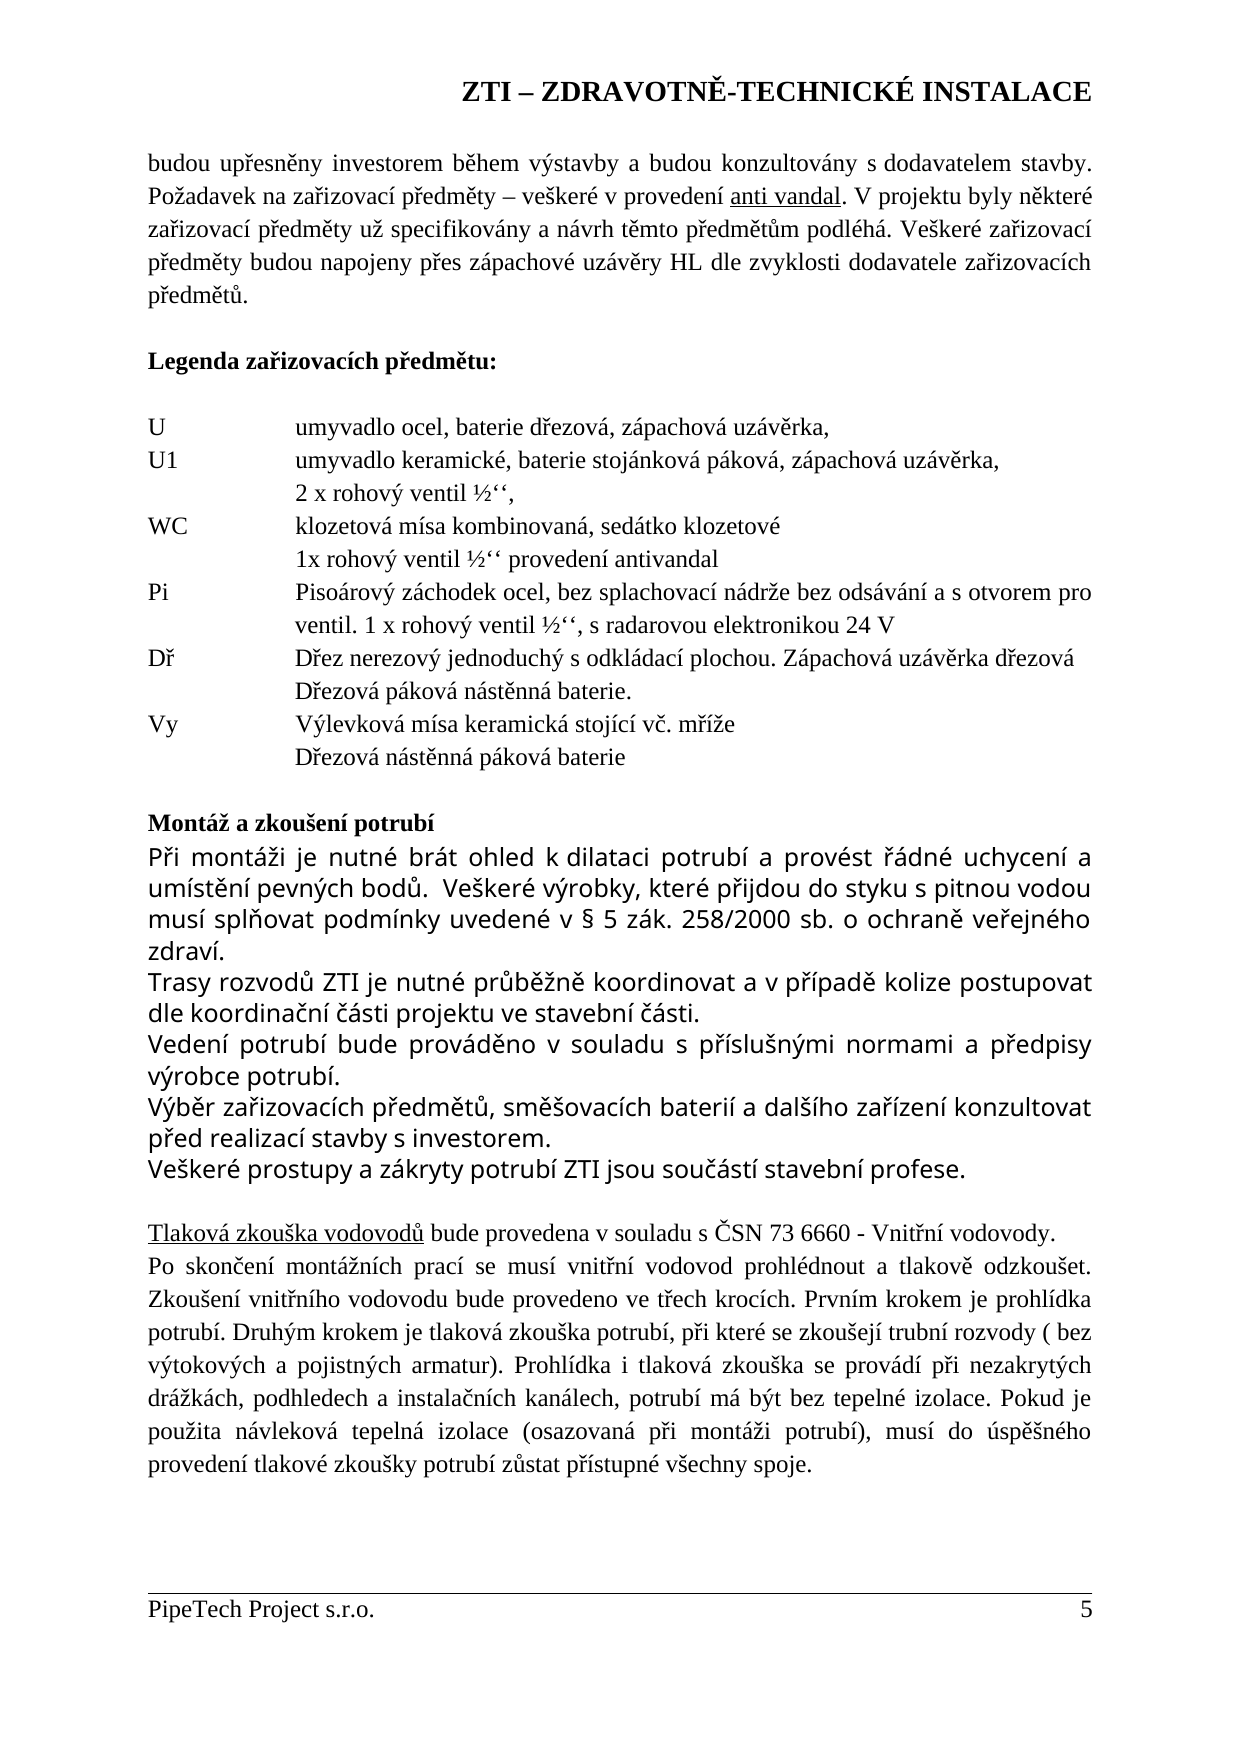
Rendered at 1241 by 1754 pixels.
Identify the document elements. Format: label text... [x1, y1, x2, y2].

text Dř Dřez nerezový jednoduchý s odkládací plochou. Zápachová uzávěrka dřezová [148, 643, 1092, 672]
text Veškeré prostupy a zákryty potrubí ZTI jsou součástí stavební profese. [148, 1154, 1092, 1185]
text Výběr zařizovacích předmětů, směšovacích baterií a dalšího zařízení konzultovat před realizací stavby s investorem. [148, 1091, 1092, 1154]
text Vedení potrubí bude prováděno v souladu s příslušnými normami a předpisy výrobce potrubí. [148, 1029, 1092, 1091]
text 2 x rohový ventil ½‘‘, [221, 478, 1092, 507]
text Po skončení montážních prací se musí vnitřní vodovod prohlédnout a tlakově odzkoušet. Zkoušení vnitřního vodovodu bude provedeno ve třech krocích. Prvním krokem je prohlídka potrubí. Druhým krokem je tlaková zkouška potrubí, při které se zkoušejí trubní rozvody ( bez výtokových a pojistných armatur). Prohlídka i tlaková zkouška se provádí při nezakrytých drážkách, podhledech a instalačních kanálech, potrubí má být bez tepelné izolace. Pokud je použita návleková tepelná izolace (osazovaná při montáži potrubí), musí do úspěšného provedení tlakové zkoušky potrubí zůstat přístupné všechny spoje. [148, 1251, 1092, 1478]
text Při montáži je nutné brát ohled k dilataci potrubí a provést řádné uchycení a umístění pevných bodů. Veškeré výrobky, které přijdou do styku s pitnou vodou musí splňovat podmínky uvedené v § 5 zák. 258/2000 sb. o ochraně veřejného zdraví. [148, 841, 1092, 966]
text Legenda zařizovacích předmětu: [148, 346, 1092, 374]
text Pi Pisoárový záchodek ocel, bez splachovací nádrže bez odsávání a s otvorem pro ventil. 1 x rohový ventil ½‘‘, s radarovou elektronikou 24 V [148, 577, 1092, 639]
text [148, 148, 1092, 308]
text Montáž a zkoušení potrubí [148, 808, 1092, 837]
text 1x rohový ventil ½‘‘ provedení antivandal [221, 544, 1092, 573]
text U1 umyvadlo keramické, baterie stojánková páková, zápachová uzávěrka, [148, 445, 1092, 474]
text Tlaková zkouška vodovodů bude provedena v souladu s ČSN 73 6660 - Vnitřní vodovody. [148, 1218, 1092, 1247]
text Dřezová nástěnná páková baterie [148, 742, 1092, 771]
text Trasy rozvodů ZTI je nutné průběžně koordinovat a v případě kolize postupovat dle koordinační části projektu ve stavební části. [148, 966, 1092, 1029]
text U umyvadlo ocel, baterie dřezová, zápachová uzávěrka, [148, 412, 1092, 441]
text Dřezová páková nástěnná baterie. [294, 676, 1092, 705]
text Vy Výlevková mísa keramická stojící vč. mříže [148, 709, 1092, 738]
text WC klozetová mísa kombinovaná, sedátko klozetové [148, 511, 1092, 540]
